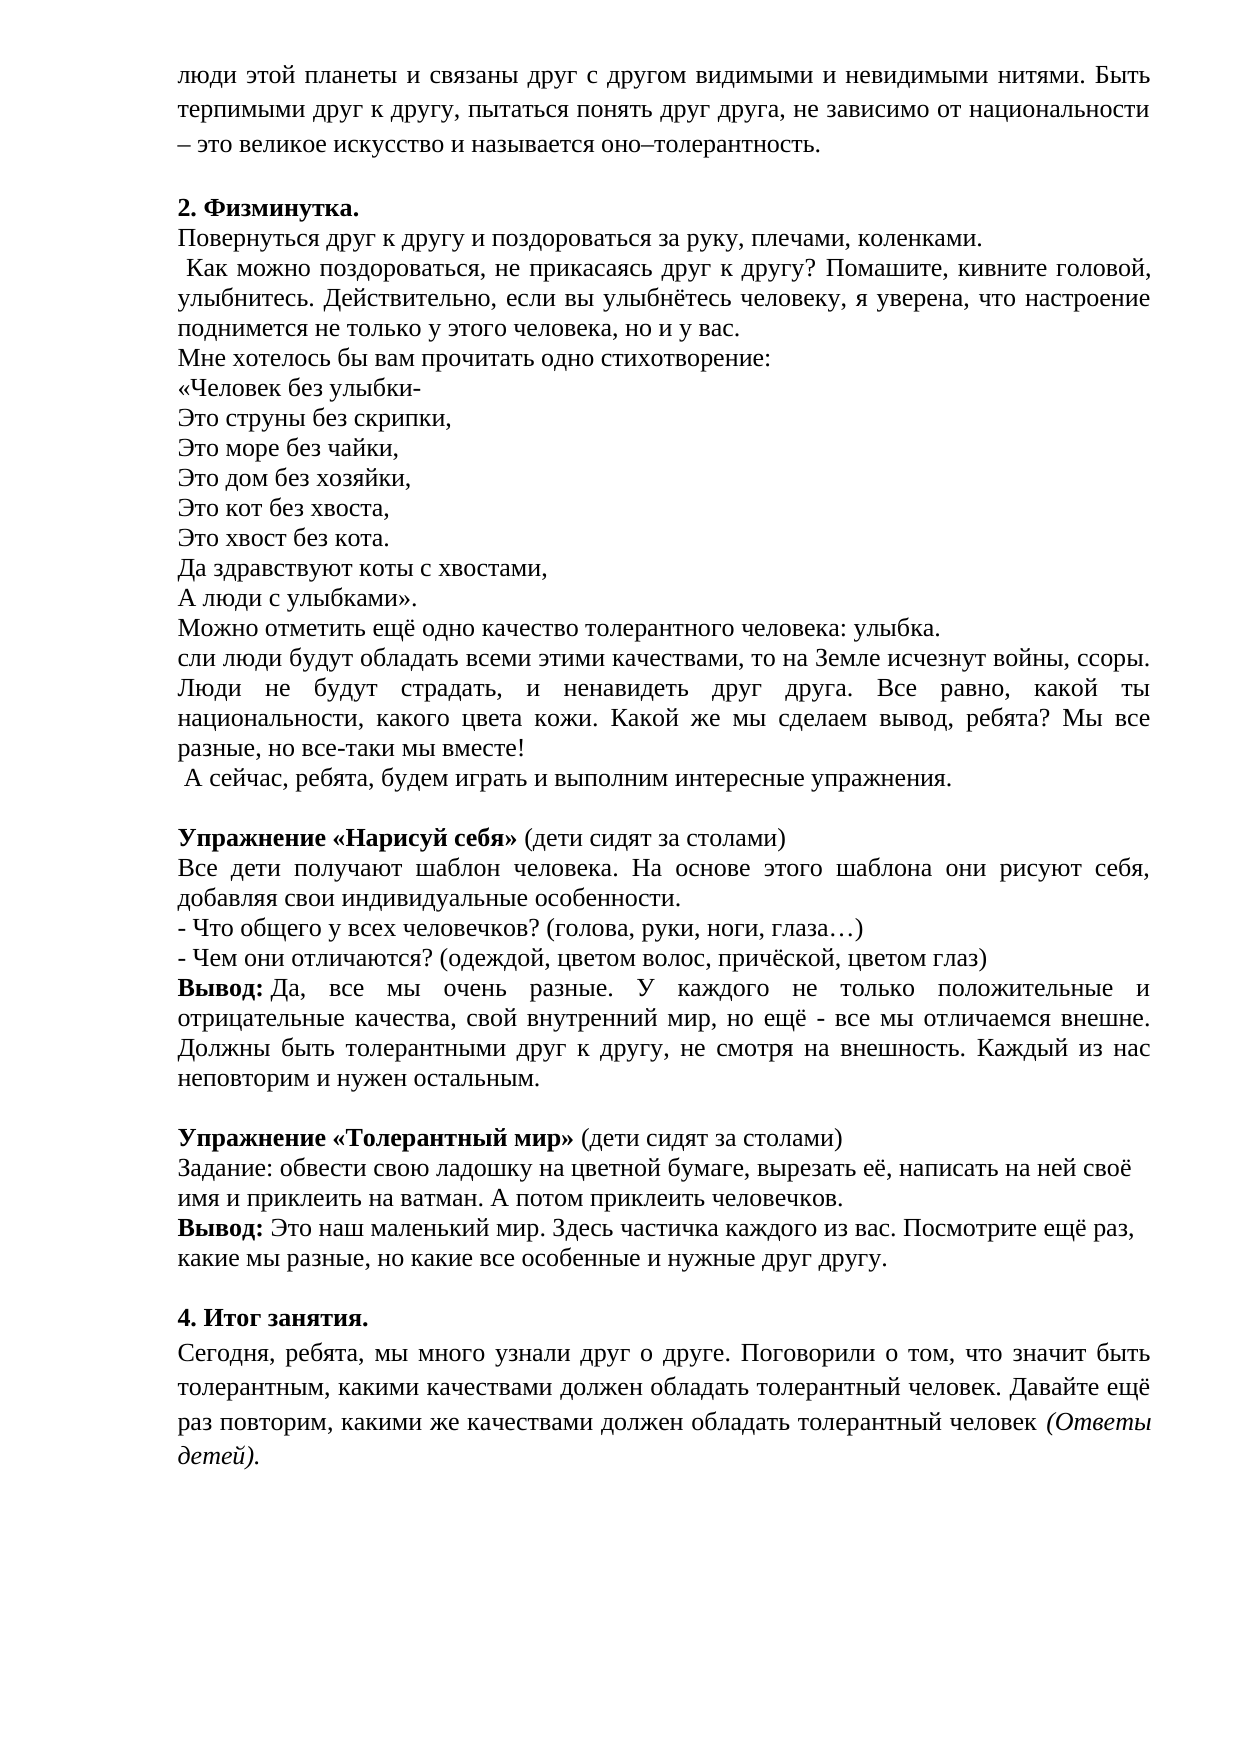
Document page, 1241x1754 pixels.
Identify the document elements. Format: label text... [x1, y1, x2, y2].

text Это струны без скрипки, [177, 402, 1152, 432]
text А люди с улыбками». [177, 582, 1152, 612]
text Это кот без хвоста, [177, 492, 1152, 522]
text Вывод: Да, все мы очень разные. У каждого не только положительные и отрицательные качества, свой внутренний мир, но ещё - все мы отличаемся внешне. Должны быть толерантными друг к другу, не смотря на внешность. Каждый из нас неповторим и нужен остальным. [177, 972, 1152, 1092]
text Повернуться друг к другу и поздороваться за руку, плечами, коленками. [177, 222, 1152, 252]
text Да здравствуют коты с хвостами, [177, 552, 1152, 582]
text Как можно поздороваться, не прикасаясь друг к другу? Помашите, кивните головой, улыбнитесь. Действительно, если вы улыбнётесь человеку, я уверена, что настроение поднимется не только у этого человека, но и у вас. [177, 252, 1152, 342]
text Мне хотелось бы вам прочитать одно стихотворение: [177, 342, 1152, 372]
text Можно отметить ещё одно качество толерантного человека: улыбка. [177, 612, 1152, 642]
text Это хвост без кота. [177, 522, 1152, 552]
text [177, 59, 1152, 158]
text «Человек без улыбки- [177, 372, 1152, 402]
text - Чем они отличаются? (одеждой, цветом волос, причёской, цветом глаз) [177, 942, 1152, 972]
text сли люди будут обладать всеми этими качествами, то на Земле исчезнут войны, ссоры. Люди не будут страдать, и ненавидеть друг друга. Все равно, какой ты национальности, какого цвета кожи. Какой же мы сделаем вывод, ребята? Мы все разные, но все-таки мы вместе! [177, 642, 1152, 762]
text Все дети получают шаблон человека. На основе этого шаблона они рисуют себя, добавляя свои индивидуальные особенности. [177, 852, 1152, 912]
text Упражнение «Нарисуй себя» (дети сидят за столами) [177, 822, 1152, 852]
text - Что общего у всех человечков? (голова, руки, ноги, глаза…) [177, 912, 1152, 942]
text Задание: обвести свою ладошку на цветной бумаге, вырезать её, написать на ней своё имя и приклеить на ватман. А потом приклеить человечков. [177, 1152, 1152, 1212]
text Это дом без хозяйки, [177, 462, 1152, 492]
text 2. Физминутка. [177, 192, 1152, 222]
text А сейчас, ребята, будем играть и выполним интересные упражнения. [177, 762, 1152, 792]
text Вывод: Это наш маленький мир. Здесь частичка каждого из вас. Посмотрите ещё раз, какие мы разные, но какие все особенные и нужные друг другу. [177, 1212, 1152, 1272]
text Это море без чайки, [177, 432, 1152, 462]
text Сегодня, ребята, мы много узнали друг о друге. Поговорили о том, что значит быть толерантным, какими качествами должен обладать толерантный человек. Давайте ещё раз повторим, какими же качествами должен обладать толерантный человек (Ответы детей). [177, 1337, 1152, 1470]
text Упражнение «Толерантный мир» (дети сидят за столами) [177, 1122, 1152, 1152]
text 4. Итог занятия. [177, 1302, 1152, 1332]
